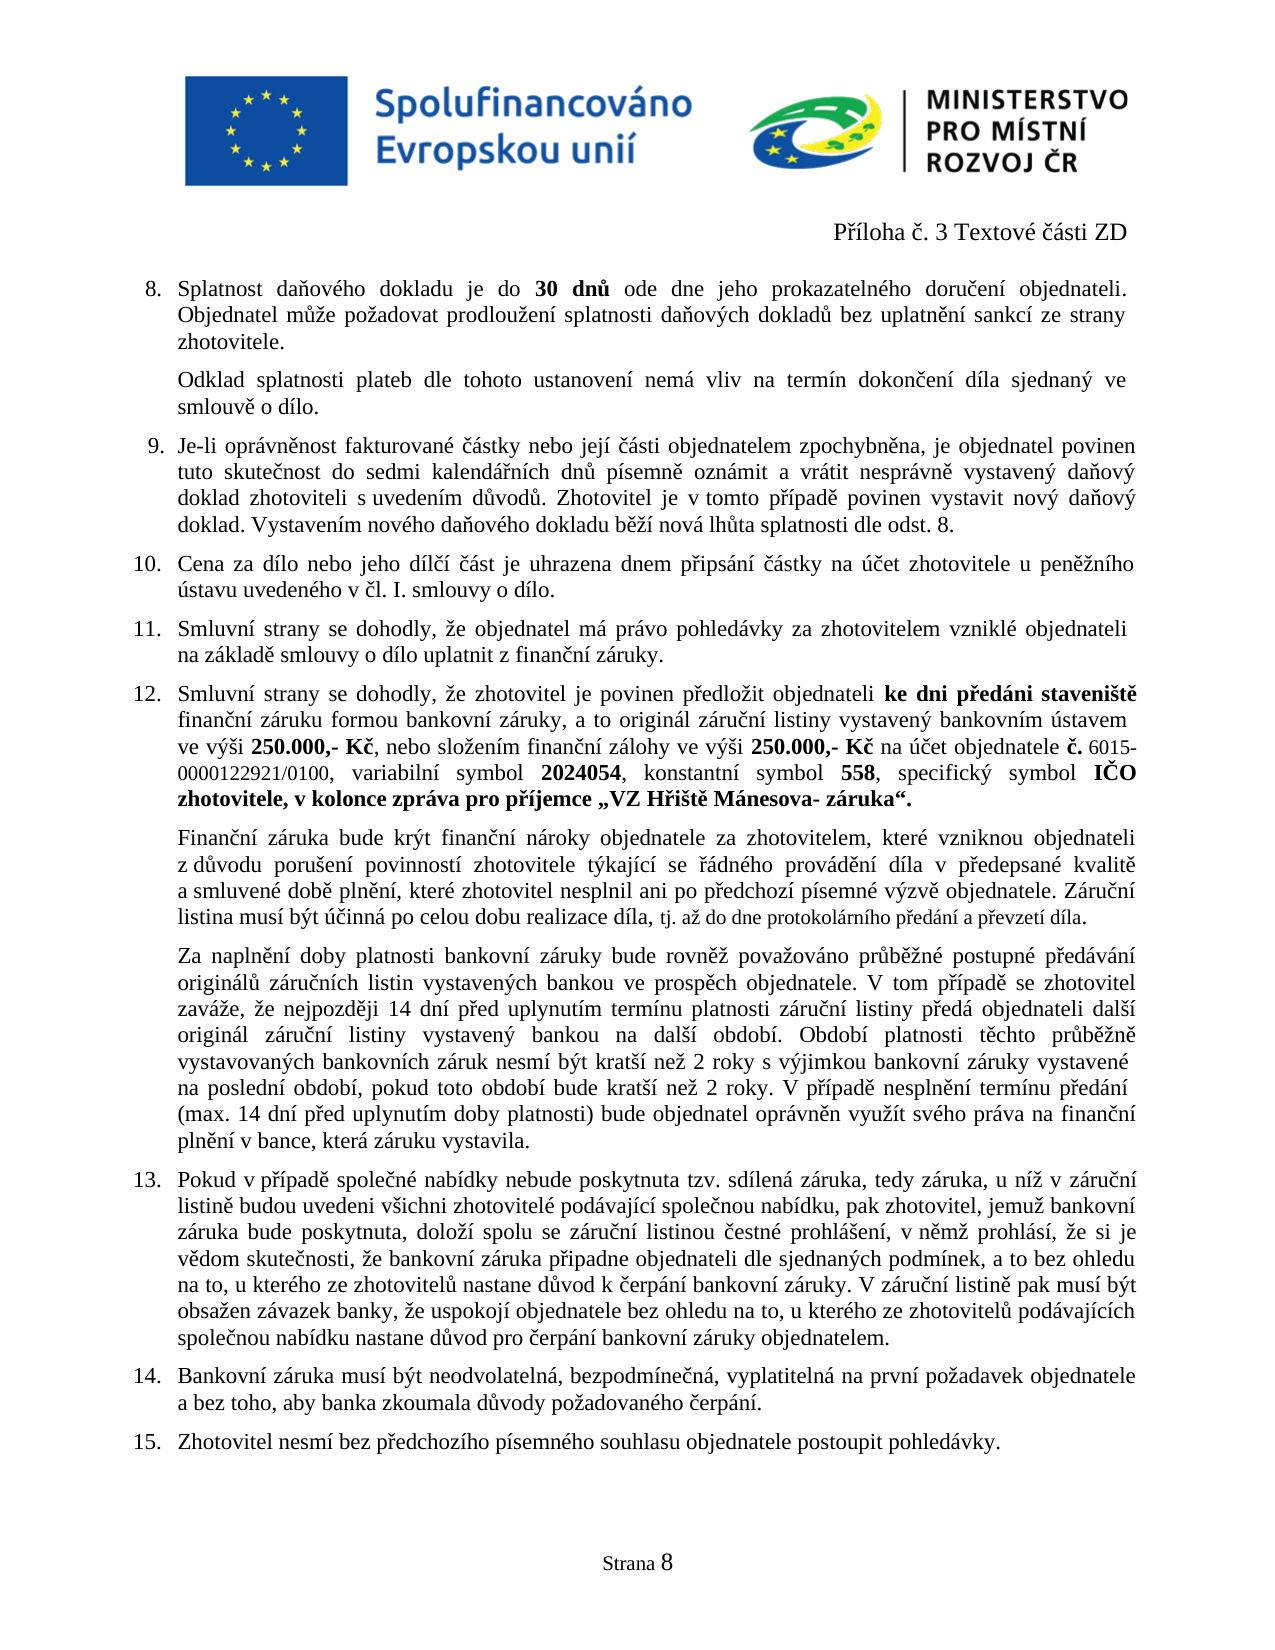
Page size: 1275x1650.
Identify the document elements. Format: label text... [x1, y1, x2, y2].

list Cena za dílo nebo jeho dílčí část je uhrazena dnem připsání částky na účet zhotovitele u peněžního ústavu uvedeného v čl. I. smlouvy o dílo. [133, 550, 1137, 602]
list Odklad splatnosti plateb dle tohoto ustanovení nemá vliv na termín dokončení díla sjednaný ve smlouvě o dílo. [177, 367, 1127, 419]
list Finanční záruka bude krýt finanční nároky objednatele za zhotovitelem, které vzniknou objednateli z důvodu porušení povinností zhotovitele týkající se řádného provádění díla v předepsané kvalitě a smluvené době plnění, které zhotovitel nesplnil ani po předchozí písemné výzvě objednatele. Záruční listina musí být účinná po celou dobu realizace díla, tj. až do dne protokolárního předání a převzetí díla. [177, 824, 1137, 930]
list Smluvní strany se dohodly, že zhotovitel je povinen předložit objednateli ke dni předáni staveniště finanční záruku formou bankovní záruky, a to originál záruční listiny vystavený bankovním ústavem ve výši 250.000,- Kč, nebo složením finanční zálohy ve výši 250.000,- Kč na účet objednatele č. 6015-0000122921/0100, variabilní symbol 2024054, konstantní symbol 558, specifický symbol IČO zhotovitele, v kolonce zpráva pro příjemce „VZ Hřiště Mánesova- záruka“. [133, 680, 1137, 812]
picture [182, 73, 1128, 189]
list Je-li oprávněnost fakturované částky nebo její části objednatelem zpochybněna, je objednatel povinen tuto skutečnost do sedmi kalendářních dnů písemně oznámit a vrátit nesprávně vystavený daňový doklad zhotoviteli s uvedením důvodů. Zhotovitel je v tomto případě povinen vystavit nový daňový doklad. Vystavením nového daňového dokladu běží nová lhůta splatnosti dle odst. 8. [148, 432, 1137, 537]
list Za naplnění doby platnosti bankovní záruky bude rovněž považováno průběžné postupné předávání originálů záručních listin vystavených bankou ve prospěch objednatele. V tom případě se zhotovitel zaváže, že nejpozději 14 dní před uplynutím termínu platnosti záruční listiny předá objednateli další originál záruční listiny vystavený bankou na další období. Období platnosti těchto průběžně vystavovaných bankovních záruk nesmí být kratší než 2 roky s výjimkou bankovní záruky vystavené na poslední období, pokud toto období bude kratší než 2 roky. V případě nesplnění termínu předání (max. 14 dní před uplynutím doby platnosti) bude objednatel oprávněn využít svého práva na finanční plnění v bance, která záruku vystavila. [177, 942, 1137, 1153]
list Zhotovitel nesmí bez předchozího písemného souhlasu objednatele postoupit pohledávky. [133, 1428, 1137, 1454]
list Splatnost daňového dokladu je do 30 dnů ode dne jeho prokazatelného doručení objednateli. Objednatel může požadovat prodloužení splatnosti daňových dokladů bez uplatnění sankcí ze strany zhotovitele. [145, 275, 1127, 354]
list Smluvní strany se dohodly, že objednatel má právo pohledávky za zhotovitelem vzniklé objednateli na základě smlouvy o dílo uplatnit z finanční záruky. [133, 615, 1137, 668]
list Bankovní záruka musí být neodvolatelná, bezpodmínečná, vyplatitelná na první požadavek objednatele a bez toho, aby banka zkoumala důvody požadovaného čerpání. [133, 1363, 1137, 1415]
list Pokud v případě společné nabídky nebude poskytnuta tzv. sdílená záruka, tedy záruka, u níž v záruční listině budou uvedeni všichni zhotovitelé podávající společnou nabídku, pak zhotovitel, jemuž bankovní záruka bude poskytnuta, doloží spolu se záruční listinou čestné prohlášení, v němž prohlásí, že si je vědom skutečnosti, že bankovní záruka připadne objednateli dle sjednaných podmínek, a to bez ohledu na to, u kterého ze zhotovitelů nastane důvod k čerpání bankovní záruky. V záruční listině pak musí být obsažen závazek banky, že uspokojí objednatele bez ohledu na to, u kterého ze zhotovitelů podávajících společnou nabídku nastane důvod pro čerpání bankovní záruky objednatelem. [133, 1166, 1137, 1350]
